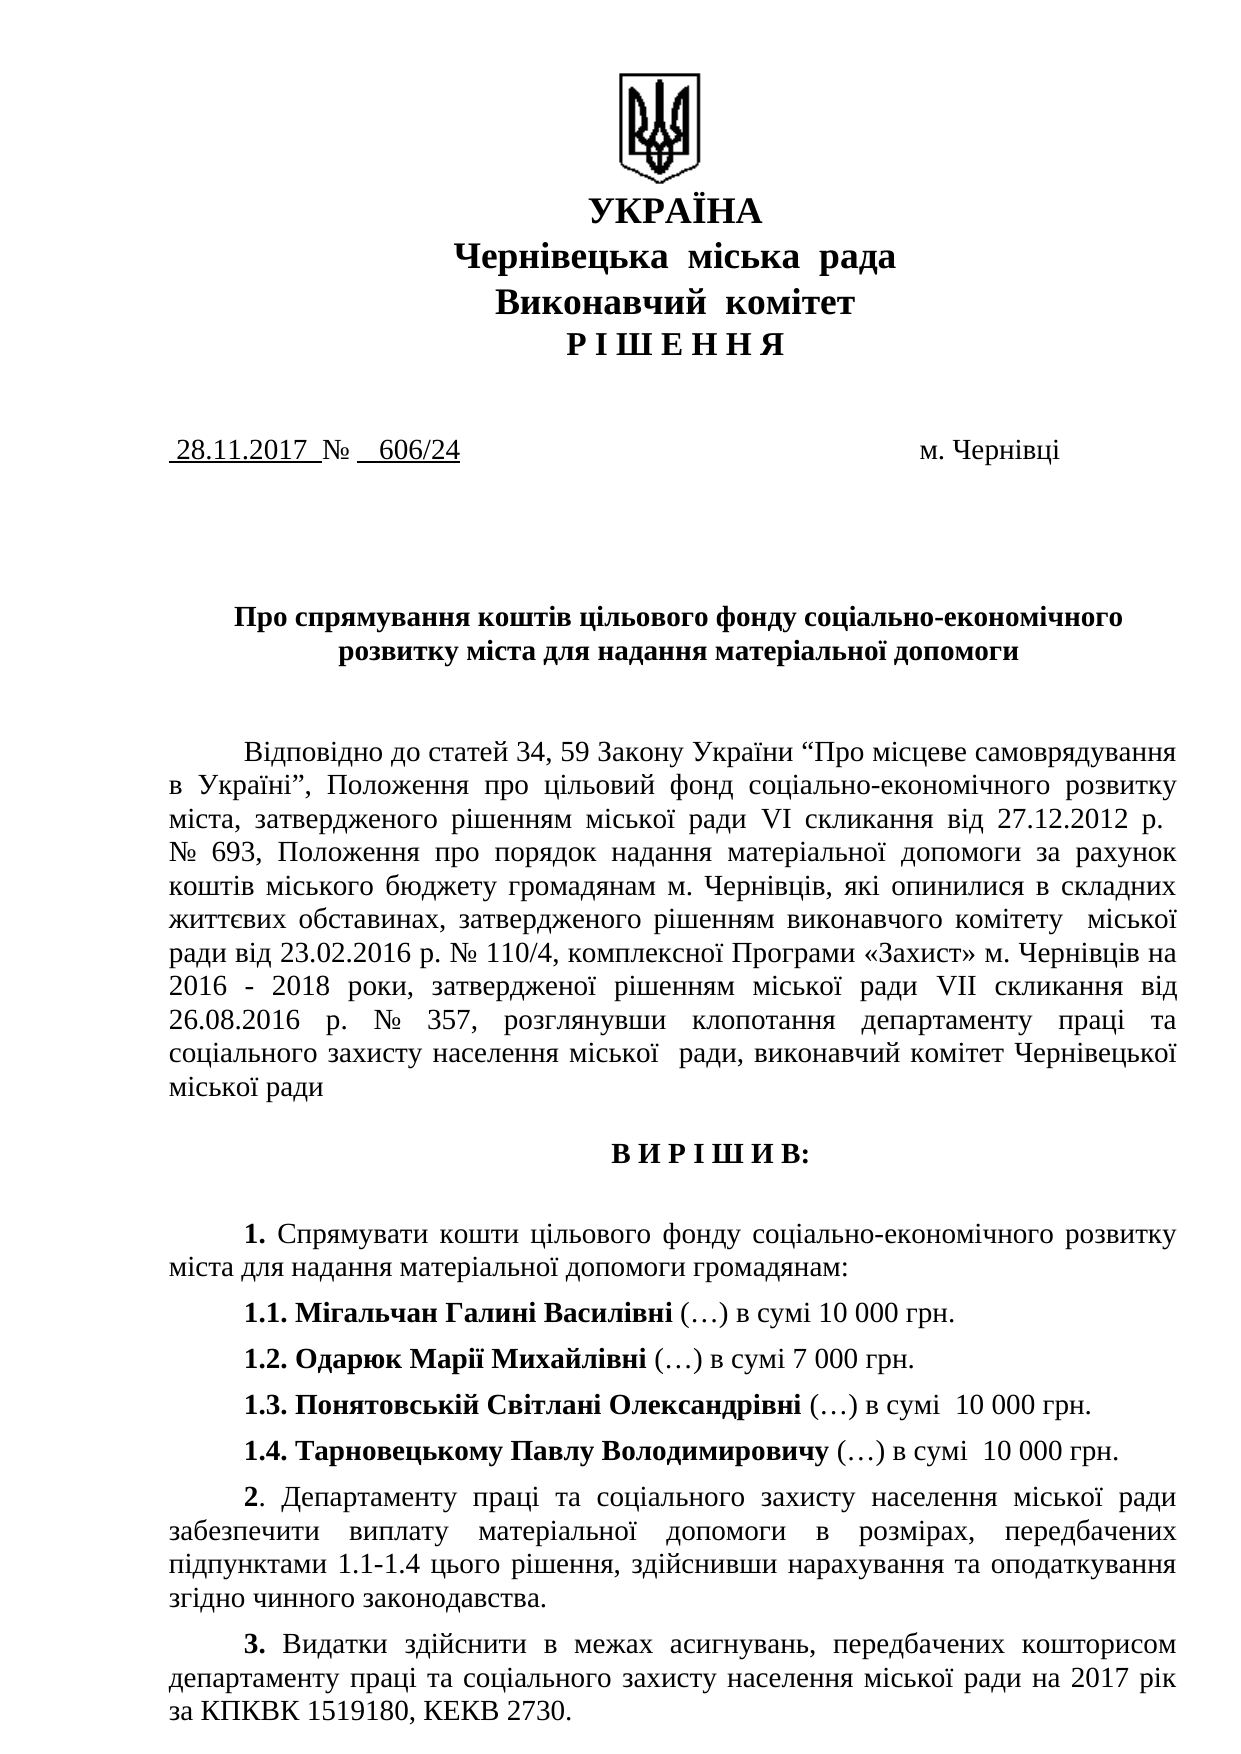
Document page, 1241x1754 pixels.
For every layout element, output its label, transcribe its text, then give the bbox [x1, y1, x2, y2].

text Відповідно до статей 34, 59 Закону України “Про місцеве самоврядування в Україні”, Положення про цільовий фонд соціально-економічного розвитку міста, затвердженого рішенням міської ради VI скликання від 27.12.2012 р. № 693, Положення про порядок надання матеріальної допомоги за рахунок коштів міського бюджету громадянам м. Чернівців, які опинилися в складних життєвих обставинах, затвердженого рішенням виконавчого комітету міської ради від 23.02.2016 р. № 110/4, комплексної Програми «Захист» м. Чернівців на 2016 - 2018 роки, затвердженої рішенням міської ради VII скликання від 26.08.2016 р. № 357, розглянувши клопотання департаменту праці та соціального захисту населення міської ради, виконавчий комітет Чернівецької міської ради [169, 734, 1178, 1103]
text УКРАЇНА [169, 58, 1181, 232]
text 1.1. Мігальчан Галині Василівні (…) в сумі 10 000 грн. [169, 1295, 1178, 1329]
subtitle Виконавчий комітет [169, 279, 1181, 322]
text В И Р І Ш И В: [169, 1136, 1178, 1170]
text 3. Видатки здійснити в межах асигнувань, передбачених кошторисом департаменту праці та соціального захисту населення міської ради на 2017 рік за КПКВК 1519180, КЕКВ 2730. [169, 1626, 1178, 1727]
text 1.3. Понятовській Світлані Олександрівні (…) в сумі 10 000 грн. [169, 1387, 1178, 1421]
picture [618, 73, 702, 187]
text 2. Департаменту праці та соціального захисту населення міської ради забезпечити виплату матеріальної допомоги в розмірах, передбачених підпунктами 1.1-1.4 цього рішення, здійснивши нарахування та оподаткування згідно чинного законодавства. [169, 1479, 1178, 1614]
text 1.2. Одарюк Марії Михайлівні (…) в сумі 7 000 грн. [169, 1341, 1178, 1375]
subtitle Чернівецька міська рада [169, 234, 1181, 277]
subtitle Р І Ш Е Н Н Я [169, 324, 1181, 363]
text 1. Спрямувати кошти цільового фонду соціально-економічного розвитку міста для надання матеріальної допомоги громадянам: [169, 1216, 1178, 1283]
text 28.11.2017 № 606/24 м. Чернівці [169, 432, 1181, 465]
text 1.4. Тарновецькому Павлу Володимировичу (…) в сумі 10 000 грн. [169, 1433, 1178, 1467]
table_header Про спрямування коштів цільового фонду соціально-економічного розвитку міста для надання матеріальної допомоги [180, 600, 1174, 734]
